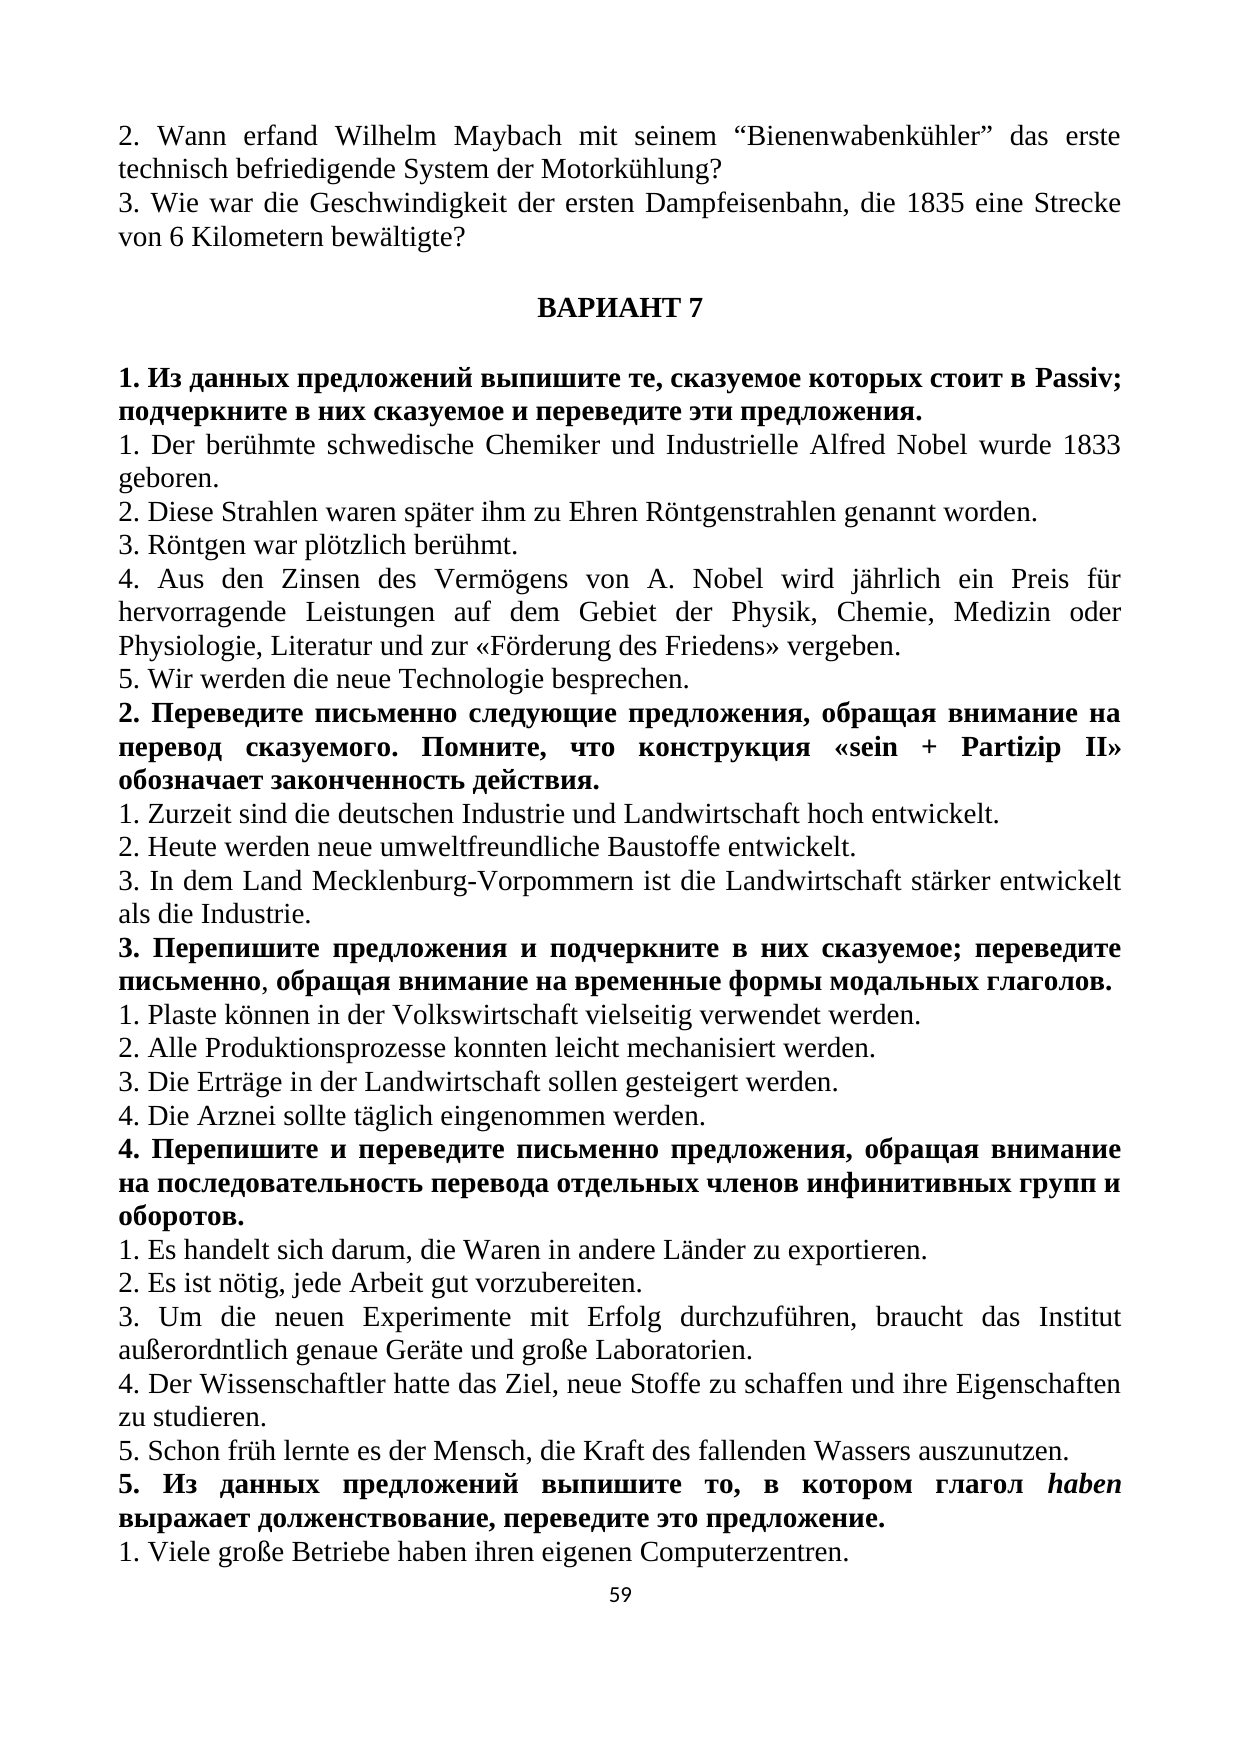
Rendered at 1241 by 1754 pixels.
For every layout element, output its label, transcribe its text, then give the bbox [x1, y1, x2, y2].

text 3. Um die neuen Experimente mit Erfolg durchzuführen, braucht das Institut außerordntlich genaue Geräte und große Laboratorien. [118, 1299, 1122, 1366]
text 3. Die Erträge in der Landwirtschaft sollen gesteigert werden. [118, 1064, 1122, 1098]
text 1. Der berühmte schwedische Chemiker und Industrielle Alfred Nobel wurde 1833 geboren. [118, 427, 1122, 494]
text 1. Plaste können in der Volkswirtschaft vielseitig verwendet werden. [118, 997, 1122, 1031]
text 5. Wir werden die neue Technologie besprechen. [118, 662, 1122, 695]
text 5. Из данных предложений выпишите то, в котором глагол haben выражает долженствование, переведите это предложение. [118, 1467, 1122, 1534]
text 1. Es handelt sich darum, die Waren in andere Länder zu exportieren. [118, 1232, 1122, 1265]
text 3. Röntgen war plötzlich berühmt. [118, 527, 1122, 561]
text 4. Die Arznei sollte täglich eingenommen werden. [118, 1098, 1122, 1131]
text 3. Перепишите предложения и подчеркните в них сказуемое; переведите письменно, обращая внимание на временные формы модальных глаголов. [118, 930, 1122, 997]
text 2. Alle Produktionsprozesse konnten leicht mechanisiert werden. [118, 1031, 1122, 1064]
subtitle ВАРИАНТ 7 [118, 290, 1122, 323]
text 2. Heute werden neue umweltfreundliche Baustoffe entwickelt. [118, 829, 1122, 863]
text 4. Перепишите и переведите письменно предложения, обращая внимание на последовательность перевода отдельных членов инфинитивных групп и оборотов. [118, 1131, 1122, 1232]
text 1. Из данных предложений выпишите те, сказуемое которых стоит в Passiv; подчеркните в них сказуемое и переведите эти предложения. [118, 360, 1122, 427]
text 2. Diese Strahlen waren später ihm zu Ehren Röntgenstrahlen genannt worden. [118, 494, 1122, 527]
text 4. Aus den Zinsen des Vermögens von A. Nobel wird jährlich ein Preis für hervorragende Leistungen auf dem Gebiet der Physik, Chemie, Medizin oder Physiologie, Literatur und zur «Förderung des Friedens» vergeben. [118, 561, 1122, 662]
text 1. Zurzeit sind die deutschen Industrie und Landwirtschaft hoch entwickelt. [118, 796, 1122, 829]
text 5. Schon früh lernte es der Mensch, die Kraft des fallenden Wassers auszunutzen. [118, 1433, 1122, 1467]
text 3. In dem Land Mecklenburg-Vorpommern ist die Landwirtschaft stärker entwickelt als die Industrie. [118, 863, 1122, 930]
text 3. Wie war die Geschwindigkeit der ersten Dampfeisenbahn, die 1835 eine Strecke von 6 Kilometern bewältigte? [118, 185, 1122, 252]
text 1. Viele große Betriebe haben ihren eigenen Computerzentren. [118, 1534, 1122, 1567]
text 2. Переведите письменно следующие предложения, обращая внимание на перевод сказуемого. Помните, что конструкция «sein + Partizip II» обозначает законченность действия. [118, 695, 1122, 796]
text 2. Wann erfand Wilhelm Maybach mit seinem “Bienenwabenkühler” das erste technisch befriedigende System der Motorkühlung? [118, 118, 1122, 185]
text 4. Der Wissenschaftler hatte das Ziel, neue Stoffe zu schaffen und ihre Eigenschaften zu studieren. [118, 1366, 1122, 1433]
text 2. Es ist nötig, jede Arbeit gut vorzubereiten. [118, 1265, 1122, 1299]
